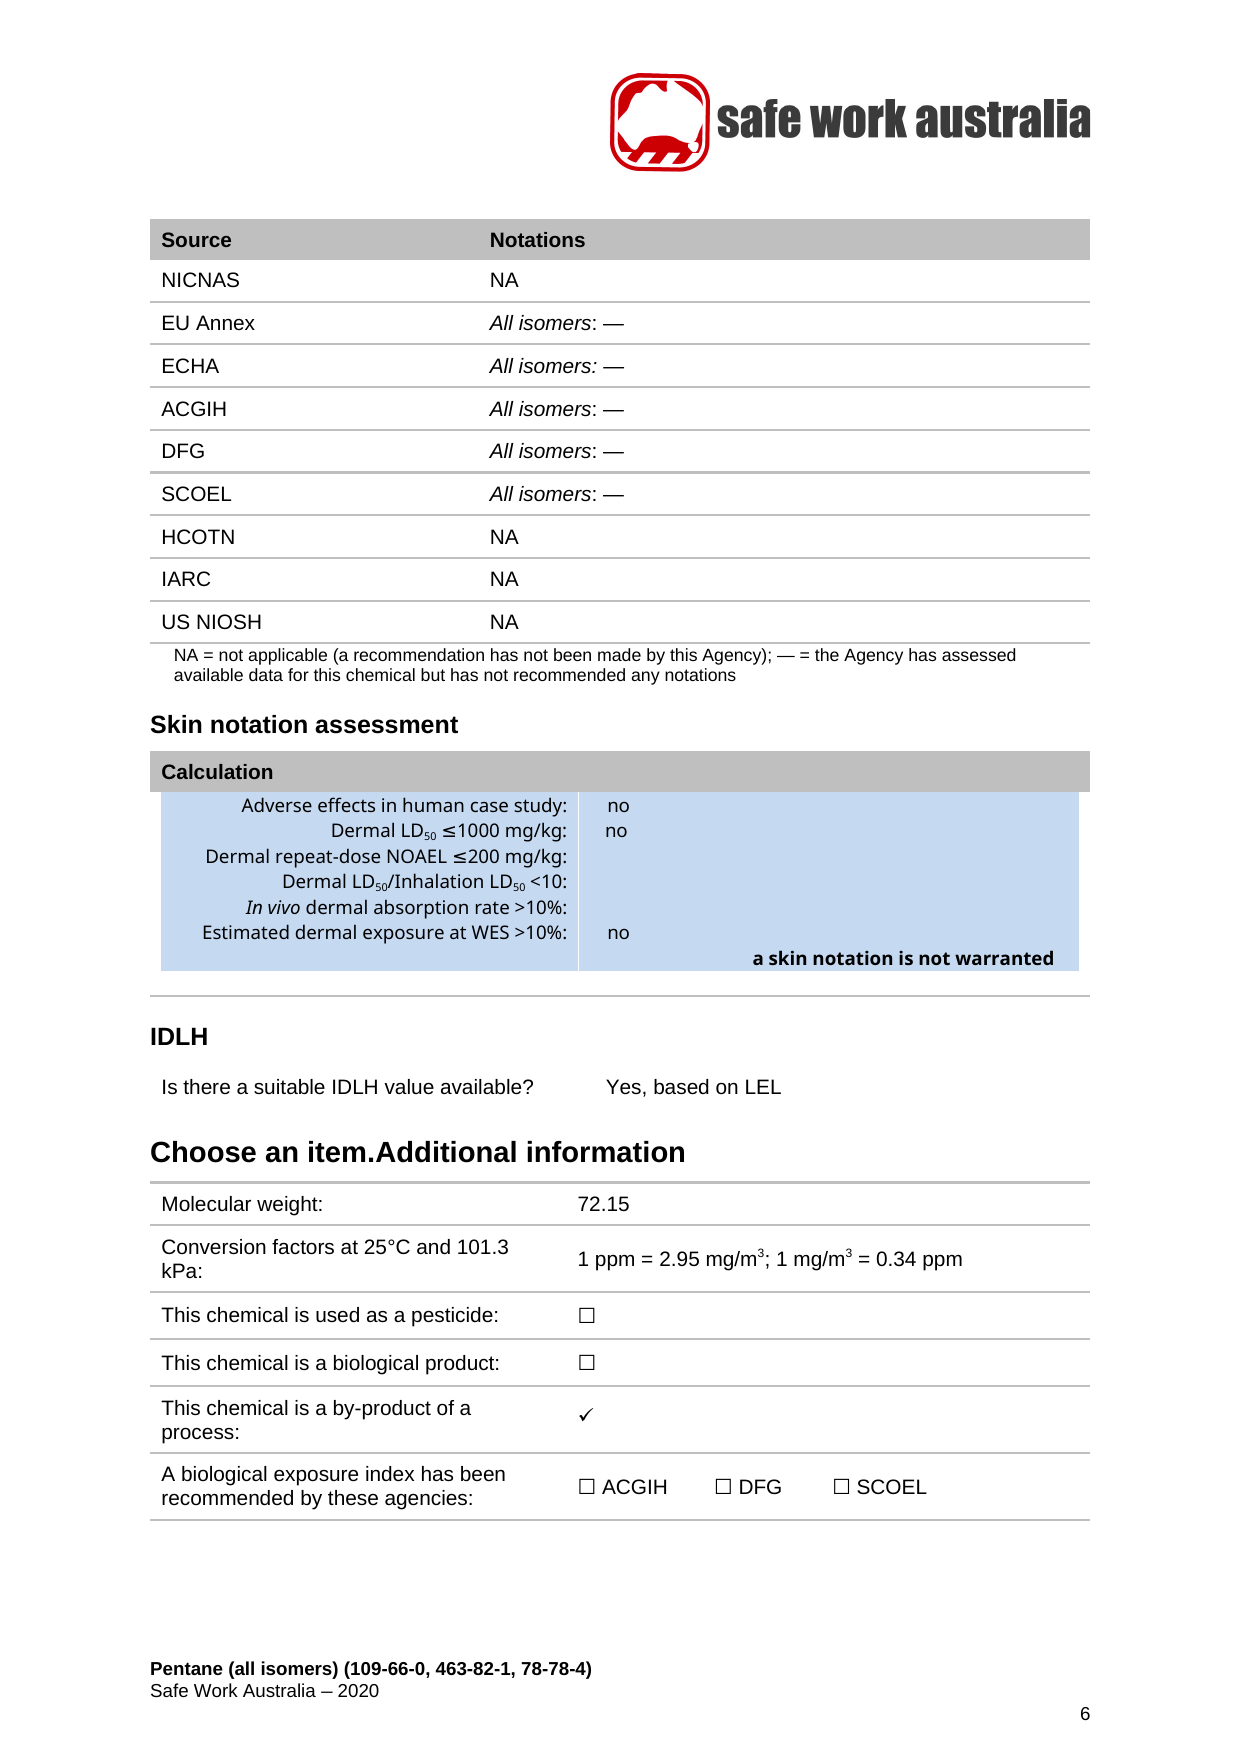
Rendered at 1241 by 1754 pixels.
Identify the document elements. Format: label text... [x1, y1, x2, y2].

table_cell SCOEL [150, 474, 478, 514]
table_cell EU Annex [150, 303, 478, 343]
subtitle Skin notation assessment [150, 710, 1090, 739]
table_cell IARC [150, 559, 478, 599]
table_cell All isomers: — [478, 303, 1090, 343]
table_cell A biological exposure index has been recommended by these agencies: [150, 1454, 566, 1518]
table_cell This chemical is used as a pesticide: [150, 1293, 566, 1338]
table_header Is there a suitable IDLH value available? [150, 1063, 594, 1110]
table_cell This chemical is a by-product of a process: [150, 1387, 566, 1452]
table_cell All isomers: — [478, 388, 1090, 429]
table_cell NA [478, 559, 1090, 599]
table_cell Conversion factors at 25°C and 101.3 kPa: [150, 1226, 566, 1291]
table_header Calculation [150, 754, 1090, 790]
subtitle Additional information [150, 1135, 1090, 1169]
table_cell All isomers: — [478, 474, 1090, 514]
table_cell All isomers: — [478, 345, 1090, 386]
table_cell ACGIH [150, 388, 478, 429]
table_cell ACGIH DFG SCOEL [566, 1454, 1090, 1518]
table_cell HCOTN [150, 516, 478, 557]
table_cell NA [478, 516, 1090, 557]
table_header Notations [478, 221, 1090, 258]
picture [607, 73, 1091, 172]
table_cell NICNAS [150, 260, 478, 301]
table_header Source [150, 221, 478, 258]
table_cell ECHA [150, 345, 478, 386]
table_cell US NIOSH [150, 602, 478, 642]
text NA = not applicable (a recommendation has not been made by this Agency); — = the Agency has assessed available data for this chemical but has not recommended any notations [174, 644, 1090, 685]
table_cell This chemical is a biological product: [150, 1340, 566, 1385]
table_header Molecular weight: [150, 1184, 566, 1224]
table_cell NA [478, 260, 1090, 301]
table_cell 1 ppm = mg/m3; 1 mg/m3 = ppm [566, 1226, 1090, 1291]
table_cell [150, 792, 1090, 995]
subtitle IDLH [150, 1022, 1090, 1051]
table_cell DFG [150, 431, 478, 471]
table_cell All isomers: — [478, 431, 1090, 471]
table_cell NA [478, 602, 1090, 642]
